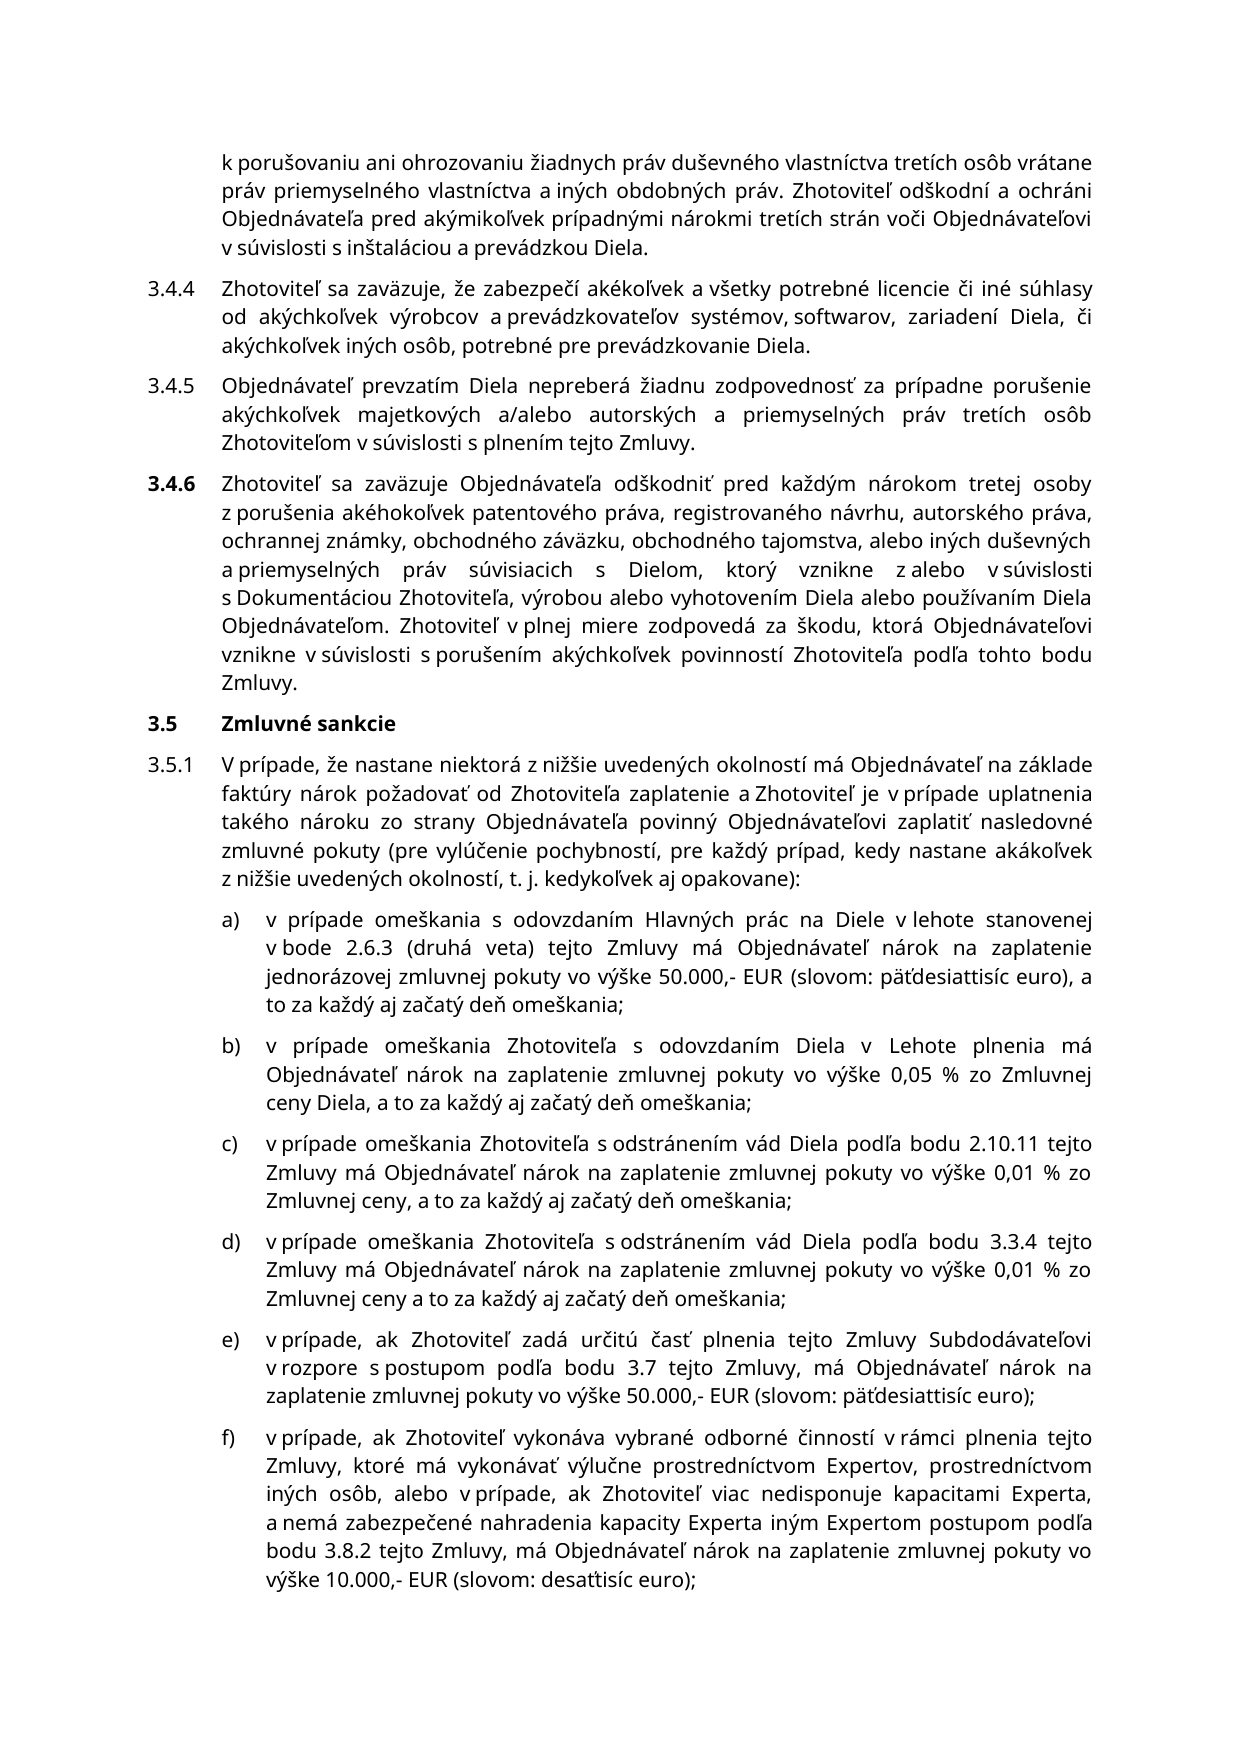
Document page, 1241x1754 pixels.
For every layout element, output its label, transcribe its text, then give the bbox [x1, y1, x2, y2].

list Zhotoviteľ sa zaväzuje Objednávateľa odškodniť pred každým nárokom tretej osoby z porušenia akéhokoľvek patentového práva, registrovaného návrhu, autorského práva, ochrannej známky, obchodného záväzku, obchodného tajomstva, alebo iných duševných a priemyselných práv súvisiacich s Dielom, ktorý vznikne z alebo v súvislosti s Dokumentáciou Zhotoviteľa, výrobou alebo vyhotovením Diela alebo používaním Diela Objednávateľom. Zhotoviteľ v plnej miere zodpovedá za škodu, ktorá Objednávateľovi vznikne v súvislosti s porušením akýchkoľvek povinností Zhotoviteľa podľa tohto bodu Zmluvy. [148, 469, 1093, 697]
list v prípade, ak Zhotoviteľ zadá určitú časť plnenia tejto Zmluvy Subdodávateľovi v rozpore s postupom podľa bodu 3.7 tejto Zmluvy, má Objednávateľ nárok na zaplatenie zmluvnej pokuty vo výške 50.000,- EUR (slovom: päťdesiattisíc euro); [221, 1325, 1093, 1410]
list v prípade, ak Zhotoviteľ vykonáva vybrané odborné činností v rámci plnenia tejto Zmluvy, ktoré má vykonávať výlučne prostredníctvom Expertov, prostredníctvom iných osôb, alebo v prípade, ak Zhotoviteľ viac nedisponuje kapacitami Experta, a nemá zabezpečené nahradenia kapacity Experta iným Expertom postupom podľa bodu 3.8.2 tejto Zmluvy, má Objednávateľ nárok na zaplatenie zmluvnej pokuty vo výške 10.000,- EUR (slovom: desaťtisíc euro); [221, 1423, 1093, 1593]
list Zmluvné sankcie [148, 709, 1093, 738]
list Zhotoviteľ sa zaväzuje, že zabezpečí akékoľvek a všetky potrebné licencie či iné súhlasy od akýchkoľvek výrobcov a prevádzkovateľov systémov, softwarov, zariadení Diela, či akýchkoľvek iných osôb, potrebné pre prevádzkovanie Diela. [148, 274, 1093, 359]
list v prípade omeškania s odovzdaním Hlavných prác na Diele v lehote stanovenej v bode 2.6.3 (druhá veta) tejto Zmluvy má Objednávateľ nárok na zaplatenie jednorázovej zmluvnej pokuty vo výške 50.000,- EUR (slovom: päťdesiattisíc euro), a to za každý aj začatý deň omeškania; [221, 905, 1093, 1019]
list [148, 148, 1093, 261]
list v prípade omeškania Zhotoviteľa s odovzdaním Diela v Lehote plnenia má Objednávateľ nárok na zaplatenie zmluvnej pokuty vo výške 0,05 % zo Zmluvnej ceny Diela, a to za každý aj začatý deň omeškania; [221, 1031, 1093, 1117]
list v prípade omeškania Zhotoviteľa s odstránením vád Diela podľa bodu 3.3.4 tejto Zmluvy má Objednávateľ nárok na zaplatenie zmluvnej pokuty vo výške 0,01 % zo Zmluvnej ceny a to za každý aj začatý deň omeškania; [221, 1227, 1093, 1312]
list V prípade, že nastane niektorá z nižšie uvedených okolností má Objednávateľ na základe faktúry nárok požadovať od Zhotoviteľa zaplatenie a Zhotoviteľ je v prípade uplatnenia takého nároku zo strany Objednávateľa povinný Objednávateľovi zaplatiť nasledovné zmluvné pokuty (pre vylúčenie pochybností, pre každý prípad, kedy nastane akákoľvek z nižšie uvedených okolností, t. j. kedykoľvek aj opakovane): [148, 750, 1093, 893]
list Objednávateľ prevzatím Diela nepreberá žiadnu zodpovednosť za prípadne porušenie akýchkoľvek majetkových a/alebo autorských a priemyselných práv tretích osôb Zhotoviteľom v súvislosti s plnením tejto Zmluvy. [148, 372, 1093, 457]
list v prípade omeškania Zhotoviteľa s odstránením vád Diela podľa bodu 2.10.11 tejto Zmluvy má Objednávateľ nárok na zaplatenie zmluvnej pokuty vo výške 0,01 % zo Zmluvnej ceny, a to za každý aj začatý deň omeškania; [221, 1129, 1093, 1214]
